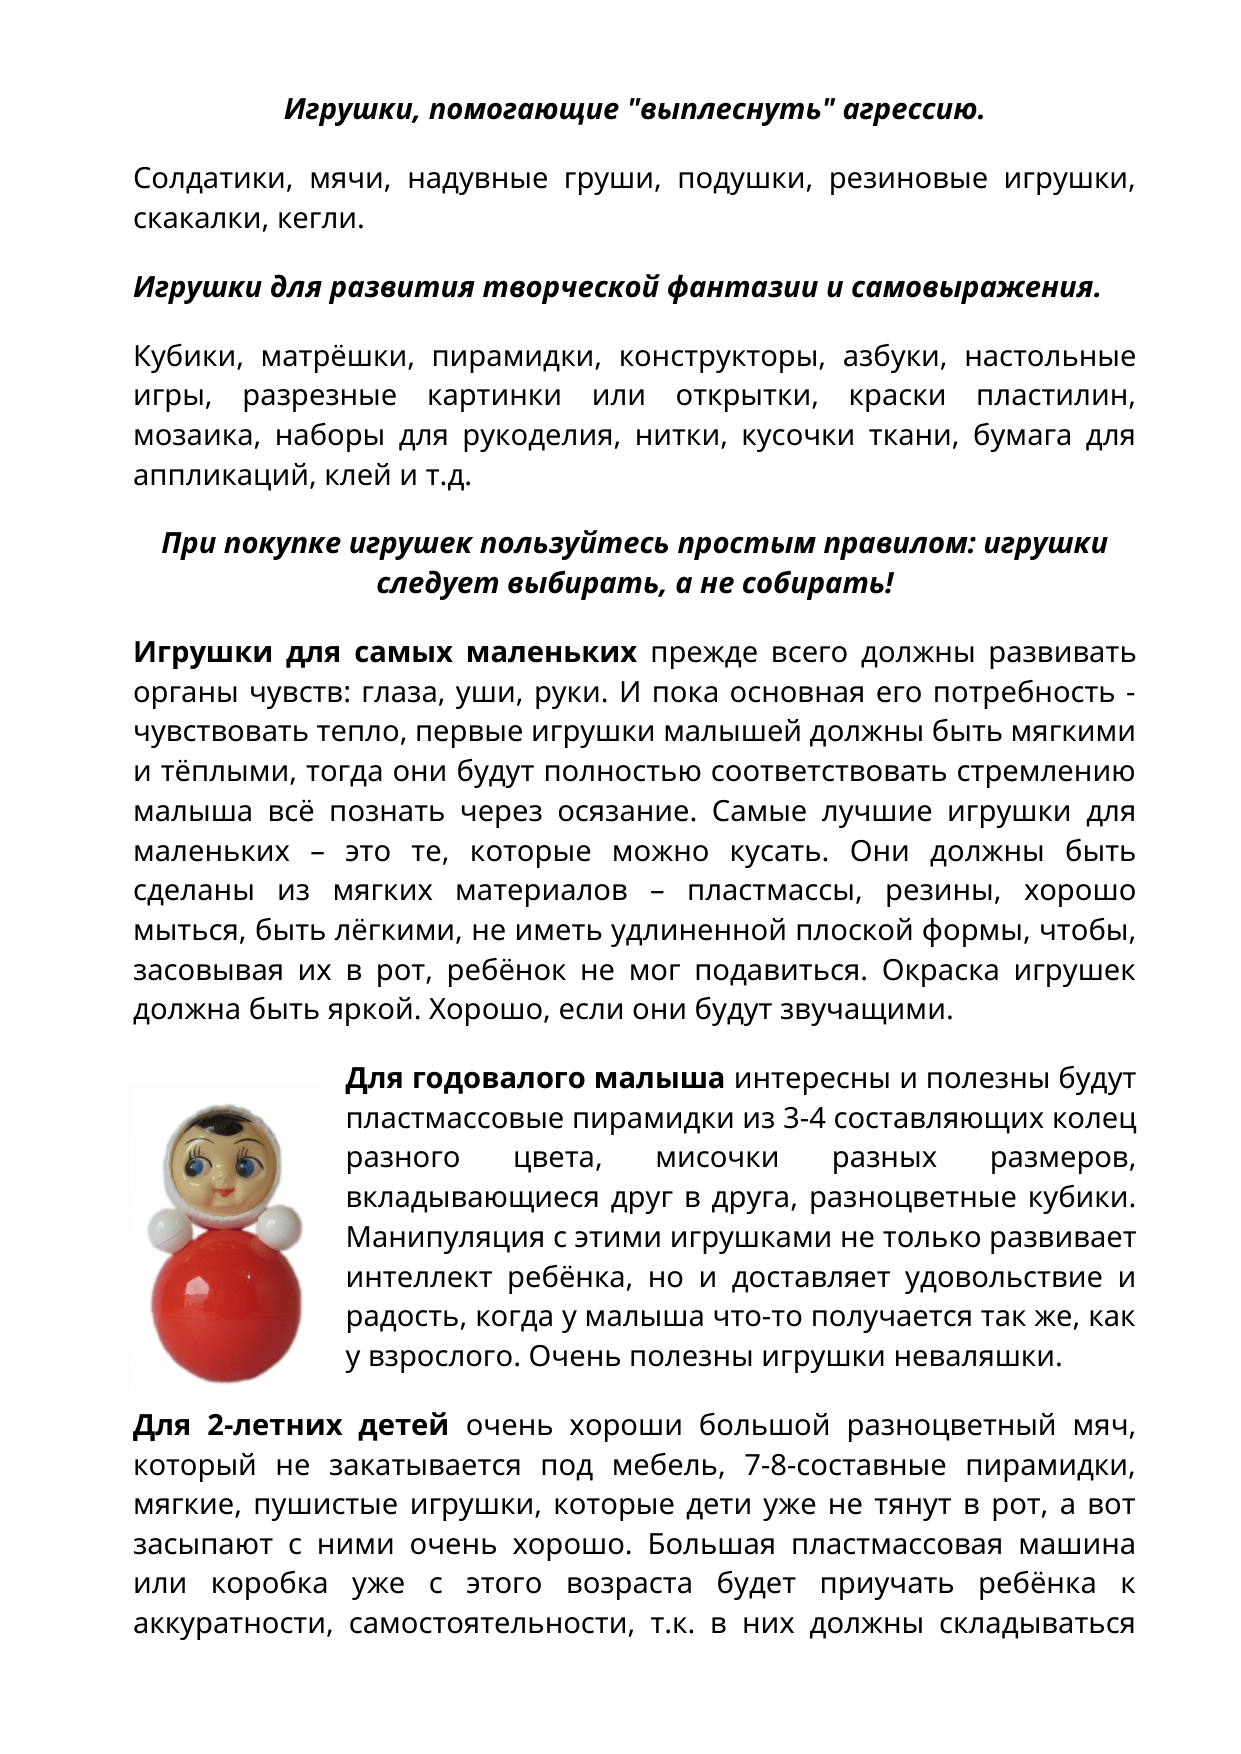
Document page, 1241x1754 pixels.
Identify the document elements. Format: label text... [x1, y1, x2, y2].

text Кубики, матрёшки, пирамидки, конструкторы, азбуки, настольные игры, разрезные картинки или открытки, краски пластилин, мозаика, наборы для рукоделия, нитки, кусочки ткани, бумага для аппликаций, клей и т.д. [133, 335, 1137, 494]
text Для годовалого малыша интересны и полезны будут пластмассовые пирамидки из 3-4 составляющих колец разного цвета, мисочки разных размеров, вкладывающиеся друг в друга, разноцветные кубики. Манипуляция с этими игрушками не только развивает интеллект ребёнка, но и доставляет удовольствие и радость, когда у малыша что-то получается так же, как у взрослого. Очень полезны игрушки неваляшки. [133, 1057, 1137, 1375]
text Солдатики, мячи, надувные груши, подушки, резиновые игрушки, скакалки, кегли. [133, 157, 1137, 237]
text При покупке игрушек пользуйтесь простым правилом: игрушки следует выбирать, а не собирать! [133, 523, 1137, 602]
text Игрушки, помогающие "выплеснуть" агрессию. [133, 89, 1137, 128]
text Игрушки для развития творческой фантазии и самовыражения. [133, 266, 1137, 306]
picture [128, 1087, 327, 1396]
text Игрушки для самых маленьких прежде всего должны развивать органы чувств: глаза, уши, руки. И пока основная его потребность - чувствовать тепло, первые игрушки малышей должны быть мягкими и тёплыми, тогда они будут полностью соответствовать стремлению малыша всё познать через осязание. Самые лучшие игрушки для маленьких – это те, которые можно кусать. Они должны быть сделаны из мягких материалов – пластмассы, резины, хорошо мыться, быть лёгкими, не иметь удлиненной плоской формы, чтобы, засовывая их в рот, ребёнок не мог подавиться. Окраска игрушек должна быть яркой. Хорошо, если они будут звучащими. [133, 631, 1137, 1028]
